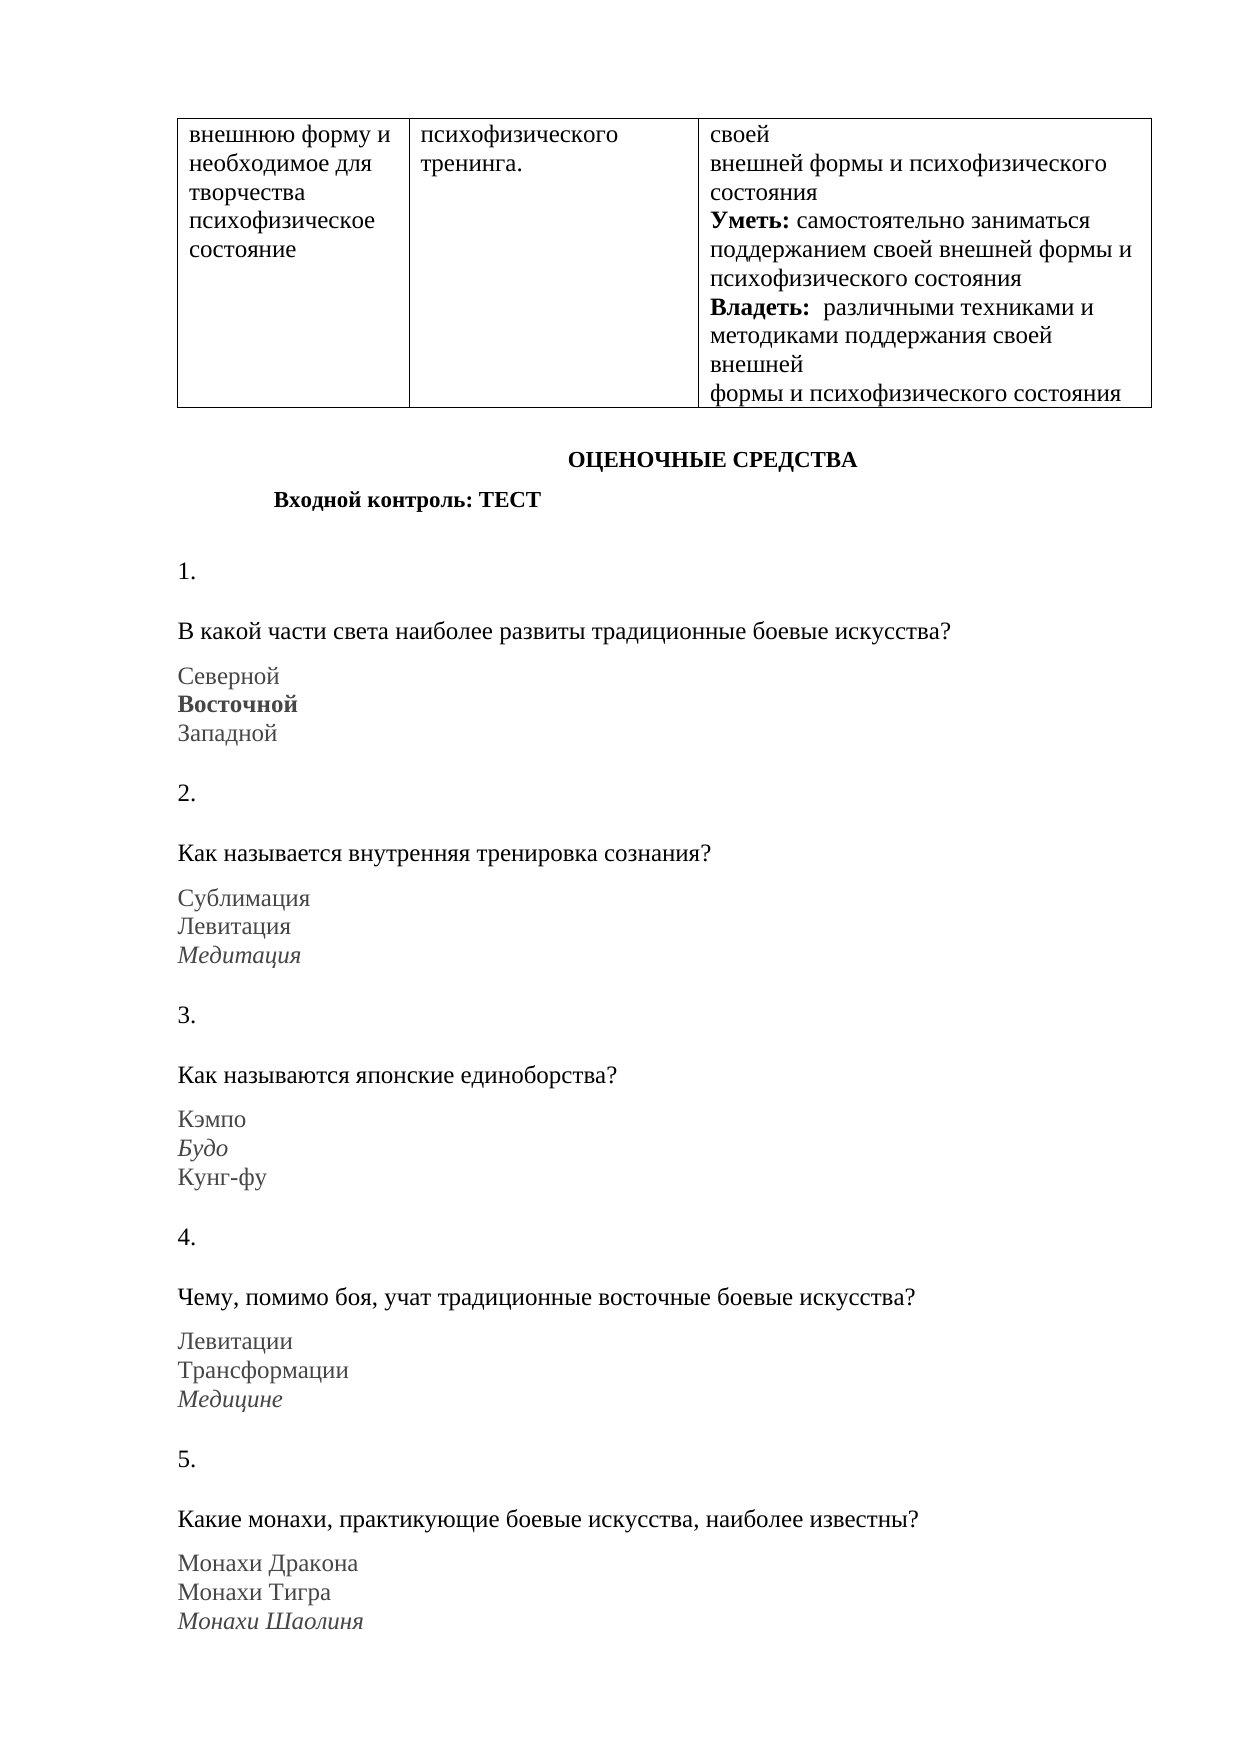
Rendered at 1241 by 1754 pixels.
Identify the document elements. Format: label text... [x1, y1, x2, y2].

text Как называются японские единоборства? [177, 1060, 1152, 1089]
text Монахи Тигра [177, 1577, 1152, 1606]
text Как называется внутренняя тренировка сознания? [177, 838, 1152, 867]
text 2. [177, 778, 1152, 807]
text Левитации [177, 1326, 1152, 1355]
text Левитация [177, 911, 1152, 940]
text Западной [177, 718, 1152, 747]
text Монахи Дракона [177, 1548, 1152, 1577]
text Трансформации [177, 1355, 1152, 1384]
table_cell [699, 119, 1151, 407]
text 4. [177, 1222, 1152, 1251]
text Кэмпо [177, 1104, 1152, 1133]
text Северной [177, 661, 1152, 689]
text Медицине [177, 1384, 1152, 1413]
text Какие монахи, практикующие боевые искусства, наиболее известны? [177, 1504, 1152, 1533]
text Чему, помимо боя, учат традиционные восточные боевые искусства? [177, 1282, 1152, 1311]
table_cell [410, 119, 698, 407]
text 1. [177, 556, 1152, 585]
text 3. [177, 1000, 1152, 1029]
text Монахи Шаолиня [177, 1606, 1152, 1634]
text 5. [177, 1444, 1152, 1473]
text Будо [177, 1133, 1152, 1162]
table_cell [178, 119, 409, 407]
text ОЦЕНОЧНЫЕ СРЕДСТВА [274, 446, 1152, 473]
text Входной контроль: ТЕСТ [274, 486, 1152, 512]
text Восточной [177, 689, 1152, 718]
text Кунг-фу [177, 1162, 1152, 1191]
text Медитация [177, 940, 1152, 969]
text Сублимация [177, 883, 1152, 911]
text В какой части света наиболее развиты традиционные боевые искусства? [177, 616, 1152, 645]
